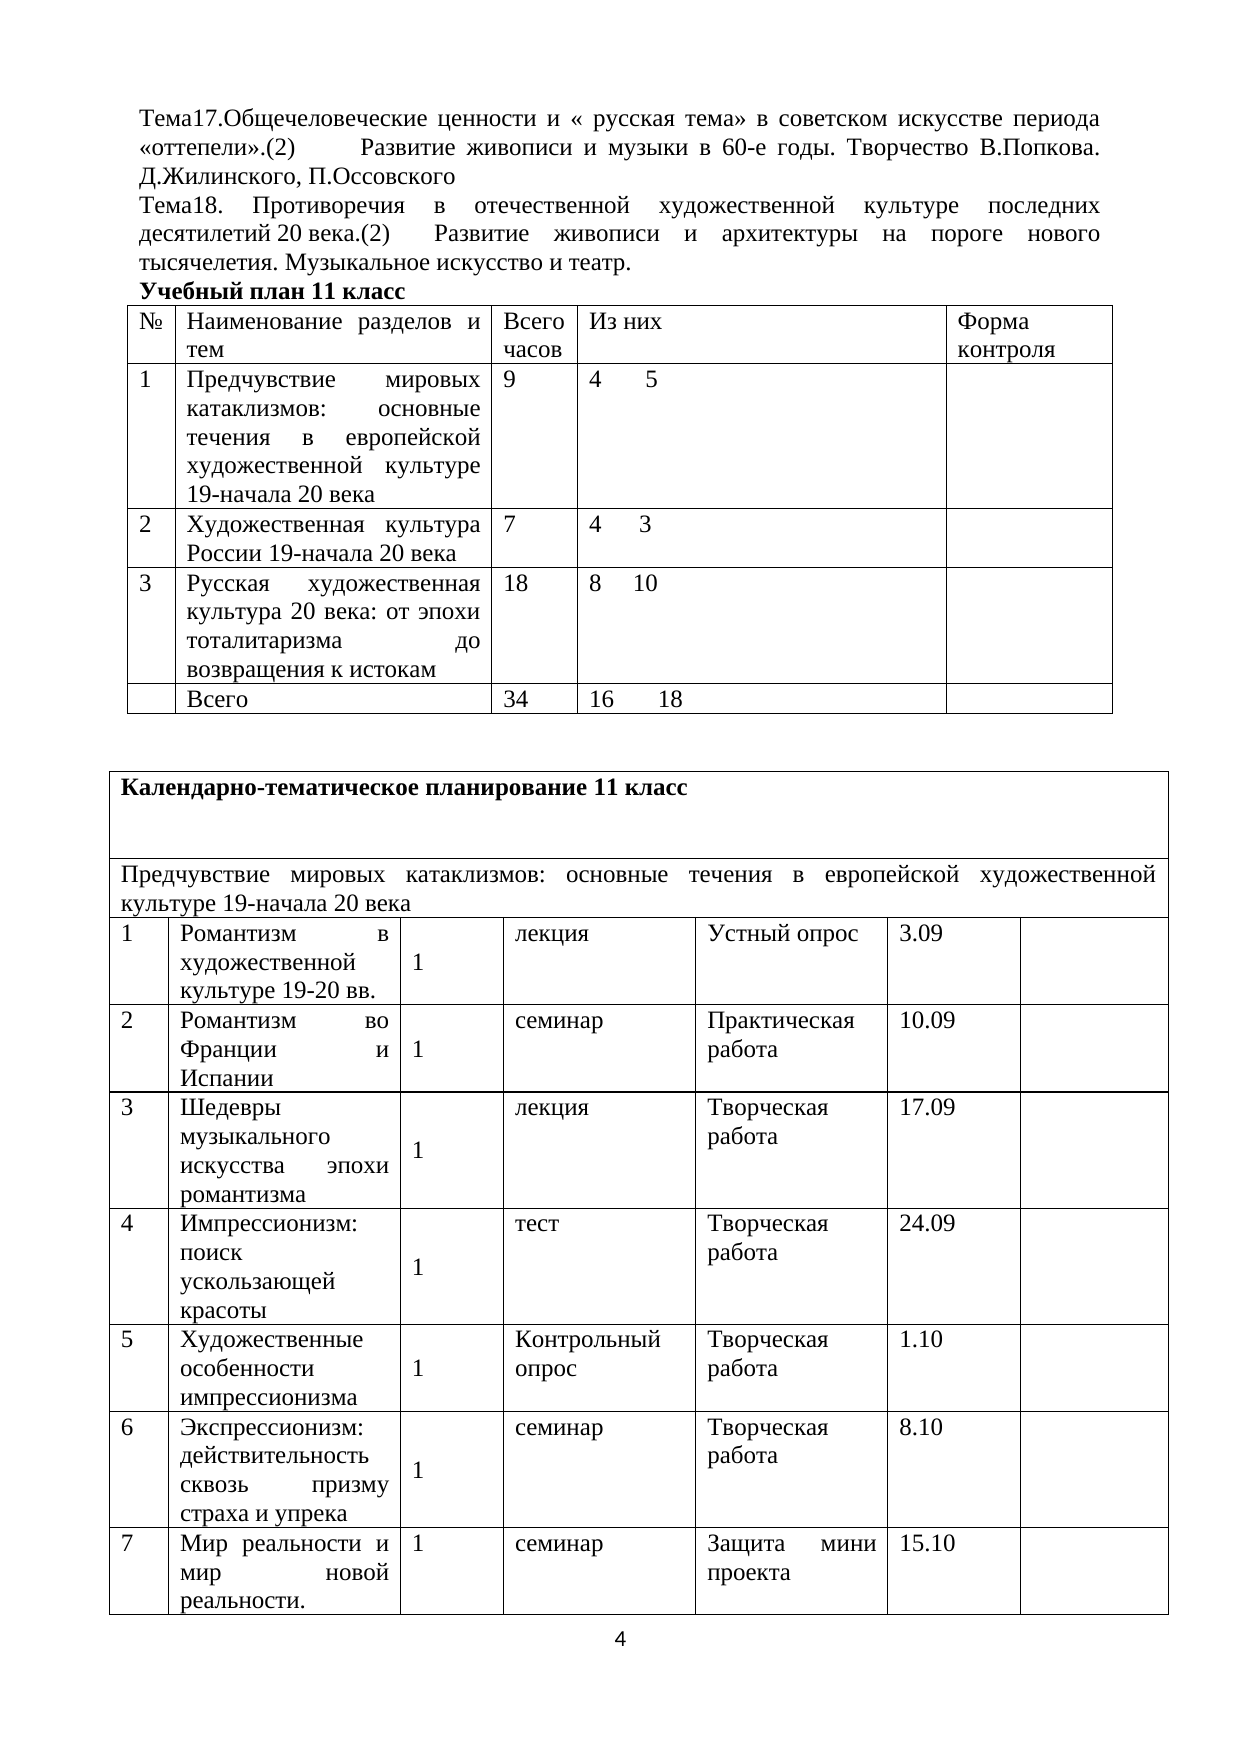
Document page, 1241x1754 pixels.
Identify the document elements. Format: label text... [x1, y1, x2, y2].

table_cell Творческая работа [696, 1209, 887, 1323]
table_cell Шедевры музыкального искусства эпохи романтизма [169, 1093, 400, 1207]
table_cell 3 [128, 568, 175, 683]
table_cell 4 [110, 1209, 168, 1323]
table_header № [128, 306, 175, 363]
table_cell 1 [401, 1325, 503, 1411]
table_cell 17.09 [888, 1093, 1020, 1207]
table_cell Художественные особенности импрессионизма [169, 1325, 400, 1411]
table_cell Импрессионизм: поиск ускользающей красоты [169, 1209, 400, 1323]
table_cell Всего [176, 684, 491, 712]
table_cell 1 [401, 1412, 503, 1527]
table_cell [947, 684, 1112, 712]
table_header Календарно-тематическое планирование 11 класс [110, 772, 1168, 858]
table_cell 8 10 [578, 568, 946, 683]
table_cell Предчувствие мировых катаклизмов: основные течения в европейской художественной культуре 19-начала 20 века [176, 364, 491, 508]
table_cell 2 [128, 509, 175, 567]
table_cell [1021, 1325, 1168, 1411]
text Тема17.Общечеловеческие ценности и « русская тема» в советском искусстве периода «оттепели».(2) Развитие живописи и музыки в 60-е годы. Творчество В.Попкова. Д.Жилинского, П.Оссовского [139, 103, 1101, 190]
table_cell Защита мини проекта [696, 1528, 887, 1614]
table_cell 18 [492, 568, 577, 683]
table_cell семинар [504, 1412, 695, 1527]
table_cell 1 [401, 1528, 503, 1614]
table_cell [1021, 1093, 1168, 1207]
table_cell 5 [110, 1325, 168, 1411]
table_cell 7 [110, 1528, 168, 1614]
text Учебный план 11 класс [139, 276, 1101, 305]
table_cell [128, 684, 175, 712]
table_cell 3.09 [888, 918, 1020, 1004]
table_cell Экспрессионизм: действительность сквозь призму страха и упрека [169, 1412, 400, 1527]
table_header Всего часов [492, 306, 577, 363]
table_cell [947, 364, 1112, 508]
table_cell 4 3 [578, 509, 946, 567]
table_cell [1021, 1005, 1168, 1091]
table_cell 15.10 [888, 1528, 1020, 1614]
table_cell 1 [401, 1093, 503, 1207]
table_cell Романтизм во Франции и Испании [169, 1005, 400, 1091]
table_cell 16 18 [578, 684, 946, 712]
table_header Наименование разделов и тем [176, 306, 491, 363]
table_cell Устный опрос [696, 918, 887, 1004]
table_cell Практическая работа [696, 1005, 887, 1091]
table_cell Романтизм в художественной культуре 19-20 вв. [169, 918, 400, 1004]
table_cell Контрольный опрос [504, 1325, 695, 1411]
table_cell 1 [401, 1209, 503, 1323]
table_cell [169, 1528, 400, 1614]
table_cell Творческая работа [696, 1325, 887, 1411]
table_header Форма контроля [947, 306, 1112, 363]
table_cell Художественная культура России 19-начала 20 века [176, 509, 491, 567]
table_cell 3 [110, 1093, 168, 1207]
table_cell [1021, 1528, 1168, 1614]
table_cell 6 [110, 1412, 168, 1527]
table_cell 10.09 [888, 1005, 1020, 1091]
table_cell лекция [504, 1093, 695, 1207]
table_cell 1 [401, 918, 503, 1004]
table_cell [947, 568, 1112, 683]
text Тема18. Противоречия в отечественной художественной культуре последних десятилетий 20 века.(2) Развитие живописи и архитектуры на пороге нового тысячелетия. Музыкальное искусство и театр. [139, 190, 1101, 276]
table_cell тест [504, 1209, 695, 1323]
table_cell 9 [492, 364, 577, 508]
table_header Из них [578, 306, 946, 363]
table_cell лекция [504, 918, 695, 1004]
table_cell 4 5 [578, 364, 946, 508]
table_cell 1 [128, 364, 175, 508]
table_cell семинар [504, 1005, 695, 1091]
table_cell 7 [492, 509, 577, 567]
table_cell 1 [401, 1005, 503, 1091]
table_cell [1021, 1412, 1168, 1527]
table_cell 24.09 [888, 1209, 1020, 1323]
table_cell 2 [110, 1005, 168, 1091]
table_cell 34 [492, 684, 577, 712]
table_cell [1021, 918, 1168, 1004]
table_cell [947, 509, 1112, 567]
table_cell 8.10 [888, 1412, 1020, 1527]
table_cell [1021, 1209, 1168, 1323]
table_cell Русская художественная культура 20 века: от эпохи тоталитаризма до возвращения к истокам [176, 568, 491, 683]
table_cell 1.10 [888, 1325, 1020, 1411]
table_cell Творческая работа [696, 1093, 887, 1207]
table_cell семинар [504, 1528, 695, 1614]
table_cell Предчувствие мировых катаклизмов: основные течения в европейской художественной культуре 19-начала 20 века [110, 859, 1168, 917]
table_cell 1 [110, 918, 168, 1004]
table_cell Творческая работа [696, 1412, 887, 1527]
